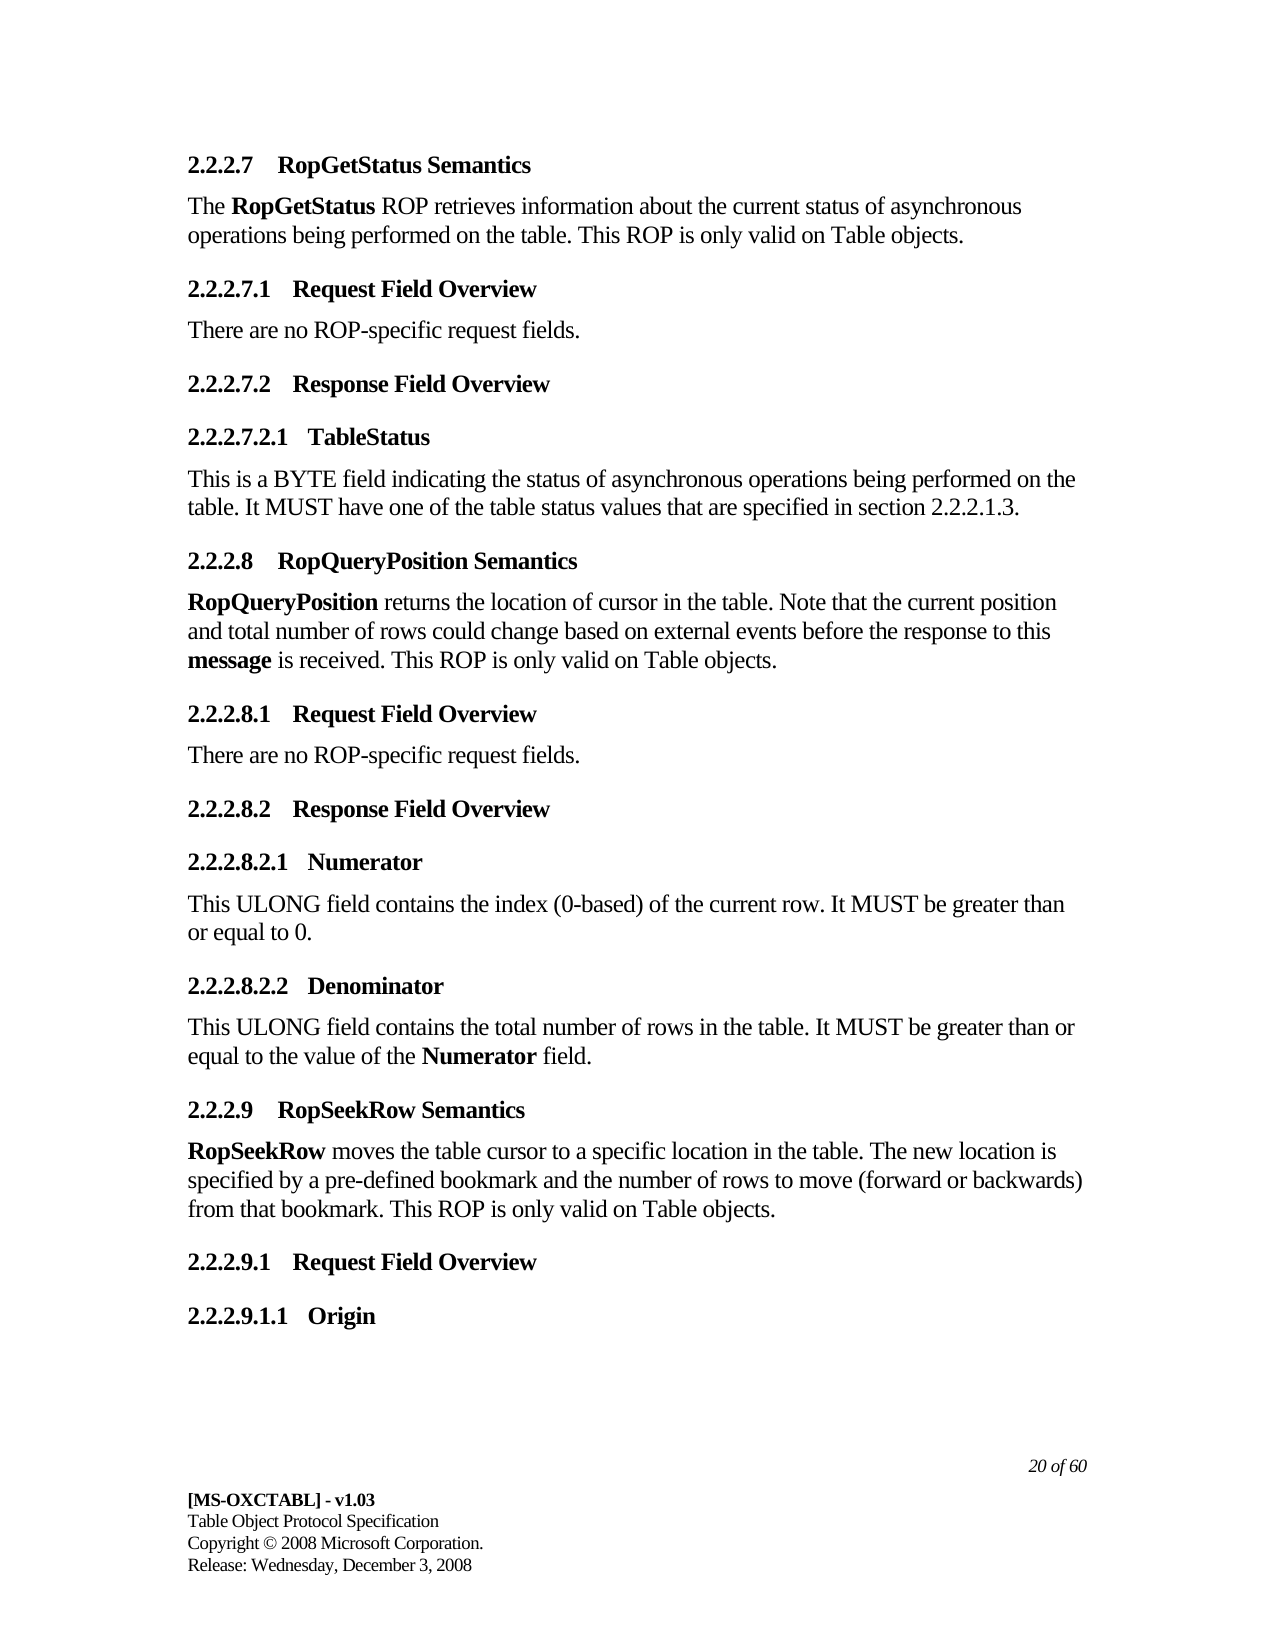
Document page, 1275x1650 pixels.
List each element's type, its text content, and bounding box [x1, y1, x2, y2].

subtitle Request Field Overview [187, 1247, 1087, 1276]
text The RopGetStatus ROP retrieves information about the current status of asynchronous operations being performed on the table. This ROP is only valid on Table objects. [187, 191, 1087, 249]
subtitle Denominator [187, 971, 1087, 1000]
text There are no ROP-specific request fields. [187, 315, 1087, 344]
subtitle Request Field Overview [187, 699, 1087, 727]
subtitle Response Field Overview [187, 794, 1087, 822]
subtitle Numerator [187, 847, 1087, 876]
subtitle RopSeekRow Semantics [187, 1095, 1087, 1124]
subtitle TableStatus [187, 422, 1087, 451]
text RopSeekRow moves the table cursor to a specific location in the table. The new location is specified by a pre-defined bookmark and the number of rows to move (forward or backwards) from that bookmark. This ROP is only valid on Table objects. [187, 1136, 1087, 1222]
subtitle Origin [187, 1301, 1087, 1330]
subtitle RopGetStatus Semantics [187, 150, 1087, 179]
text There are no ROP-specific request fields. [187, 740, 1087, 769]
text This ULONG field contains the index (0-based) of the current row. It MUST be greater than or equal to 0. [187, 889, 1087, 946]
subtitle Request Field Overview [187, 274, 1087, 302]
text This is a BYTE field indicating the status of asynchronous operations being performed on the table. It MUST have one of the table status values that are specified in section 2.2.2.1.3. [187, 464, 1087, 521]
text This ULONG field contains the total number of rows in the table. It MUST be greater than or equal to the value of the Numerator field. [187, 1012, 1087, 1070]
subtitle Response Field Overview [187, 369, 1087, 397]
subtitle RopQueryPosition Semantics [187, 546, 1087, 575]
text RopQueryPosition returns the location of cursor in the table. Note that the current position and total number of rows could change based on external events before the response to this message is received. This ROP is only valid on Table objects. [187, 587, 1087, 674]
